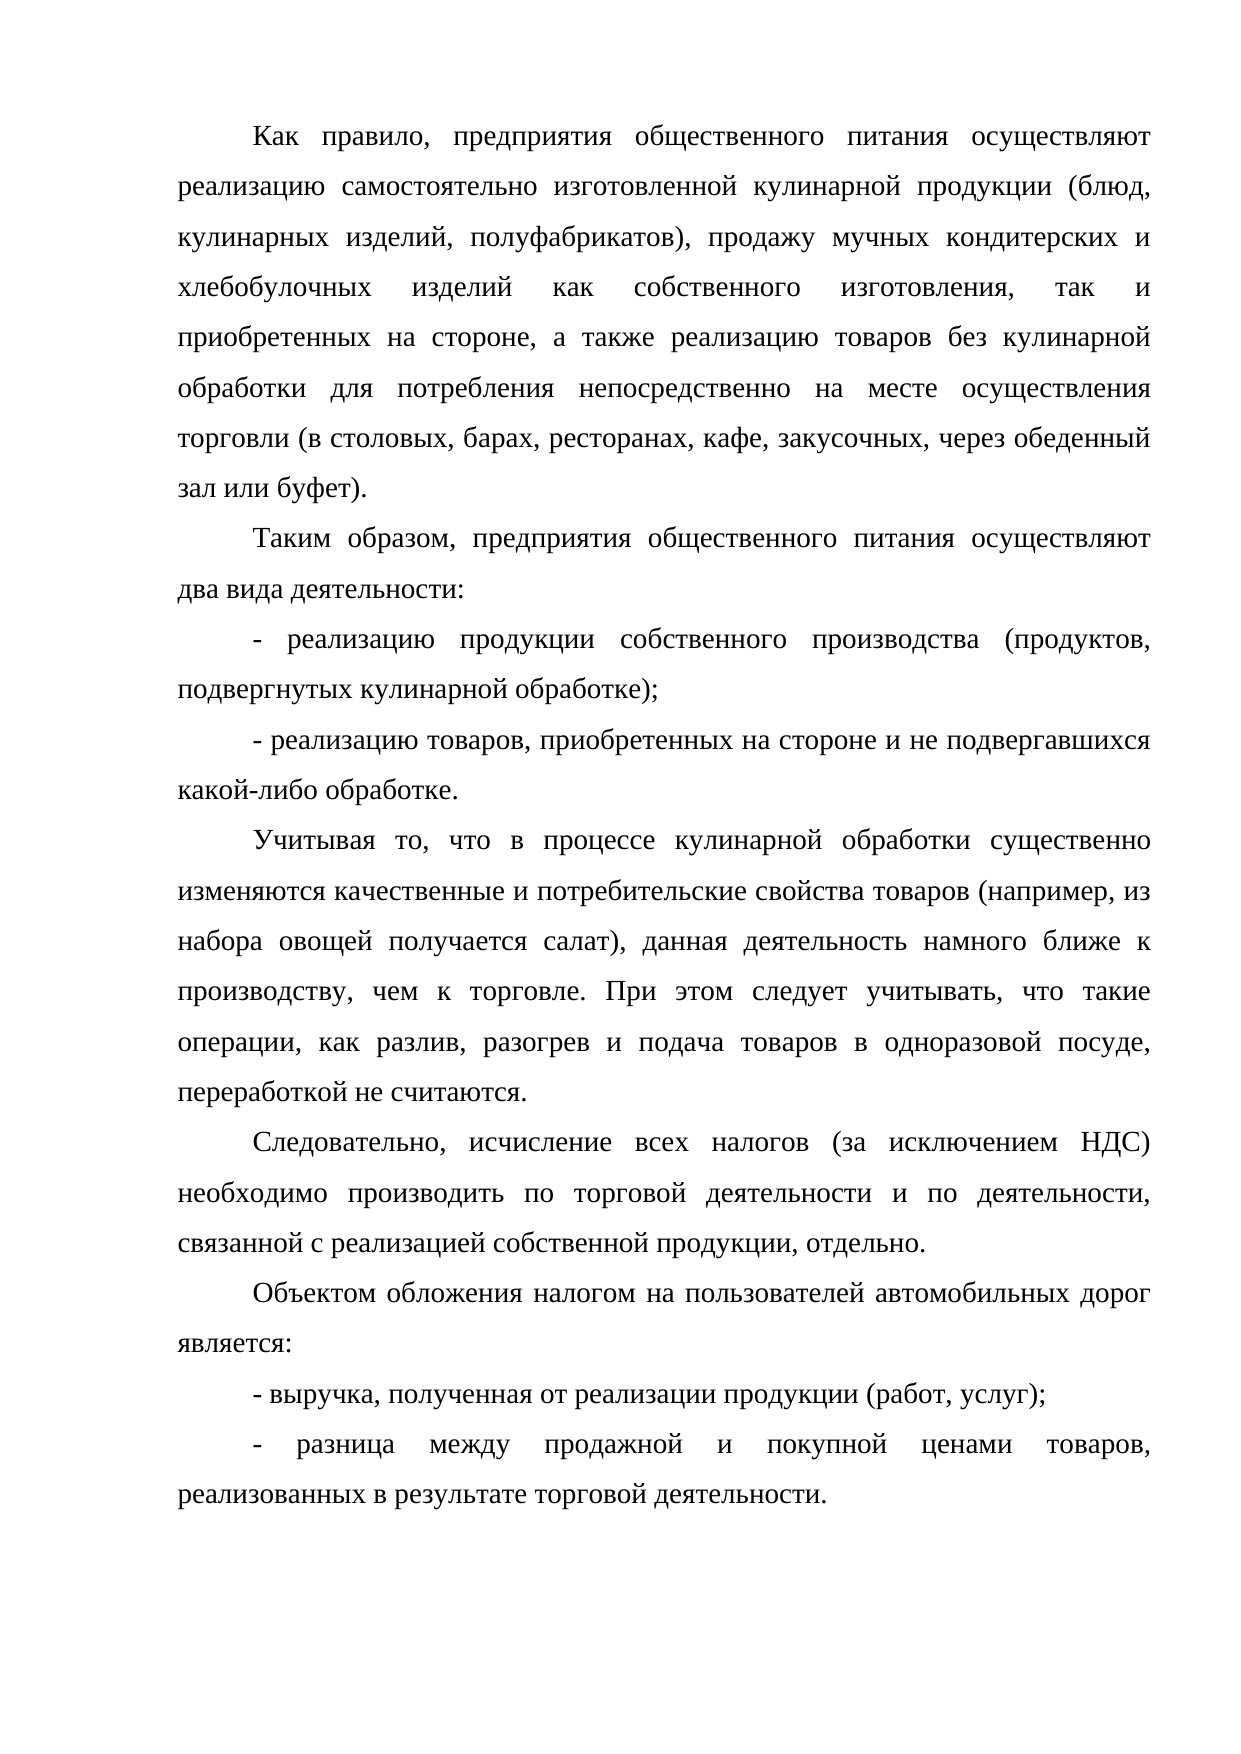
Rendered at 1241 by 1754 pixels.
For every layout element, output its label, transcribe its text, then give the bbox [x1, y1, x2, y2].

text Следовательно, исчисление всех налогов (за исключением НДС) необходимо производить по торговой деятельности и по деятельности, связанной с реализацией собственной продукции, отдельно. [177, 1124, 1152, 1258]
text Объектом обложения налогом на пользователей автомобильных дорог является: [177, 1275, 1152, 1359]
text - разница между продажной и покупной ценами товаров, реализованных в результате торговой деятельности. [177, 1426, 1152, 1510]
text Как правило, предприятия общественного питания осуществляют реализацию самостоятельно изготовленной кулинарной продукции (блюд, кулинарных изделий, полуфабрикатов), продажу мучных кондитерских и хлебобулочных изделий как собственного изготовления, так и приобретенных на стороне, а также реализацию товаров без кулинарной обработки для потребления непосредственно на месте осуществления торговли (в столовых, барах, ресторанах, кафе, закусочных, через обеденный зал или буфет). [177, 118, 1152, 504]
text - выручка, полученная от реализации продукции (работ, услуг); [177, 1376, 1152, 1409]
text Учитывая то, что в процессе кулинарной обработки существенно изменяются качественные и потребительские свойства товаров (например, из набора овощей получается салат), данная деятельность намного ближе к производству, чем к торговле. При этом следует учитывать, что такие операции, как разлив, разогрев и подача товаров в одноразовой посуде, переработкой не считаются. [177, 822, 1152, 1108]
text - реализацию продукции собственного производства (продуктов, подвергнутых кулинарной обработке); [177, 621, 1152, 705]
text Таким образом, предприятия общественного питания осуществляют два вида деятельности: [177, 521, 1152, 604]
text - реализацию товаров, приобретенных на стороне и не подвергавшихся какой-либо обработке. [177, 722, 1152, 806]
